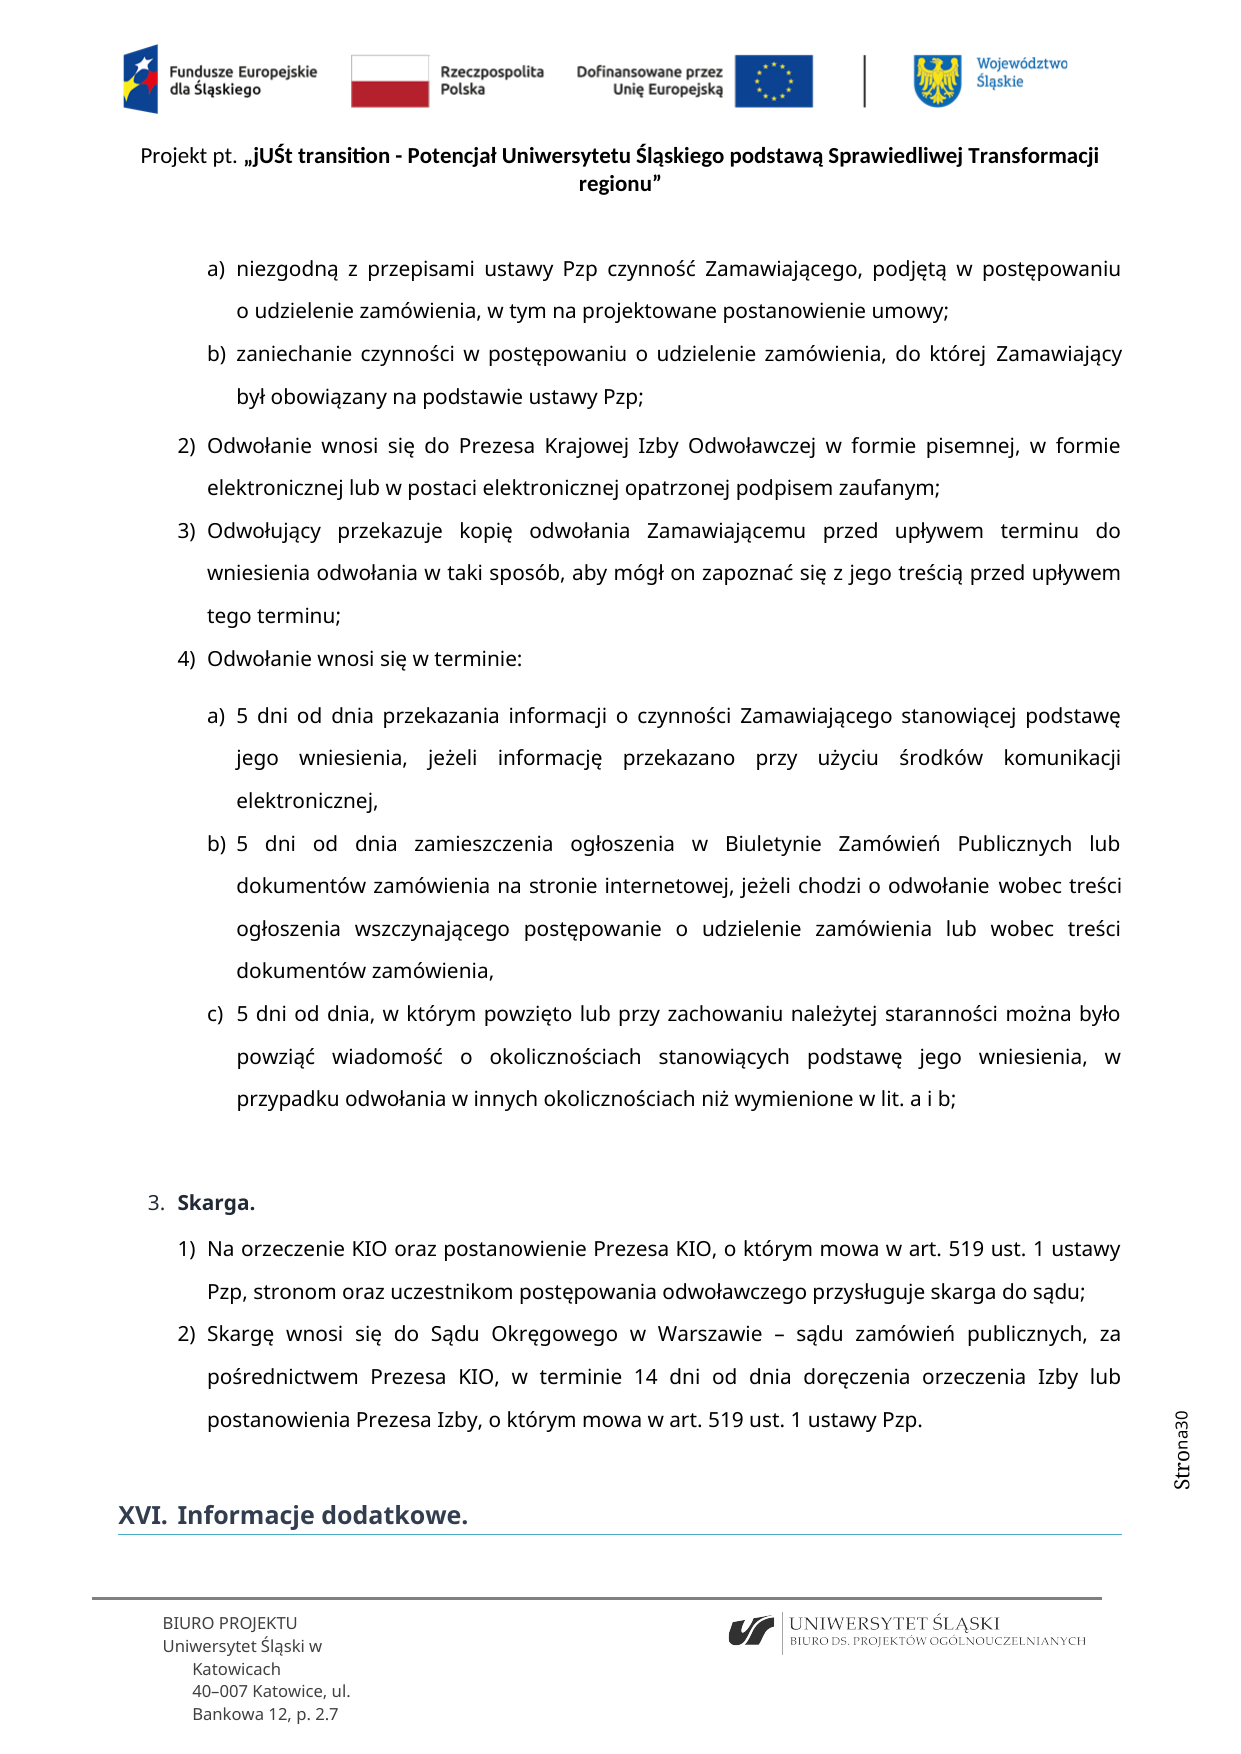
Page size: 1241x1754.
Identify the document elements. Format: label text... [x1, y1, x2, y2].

subtitle niezgodną z przepisami ustawy Pzp czynność Zamawiającego, podjętą w postępowaniu o udzielenie zamówienia, w tym na projektowane postanowienie umowy; [207, 254, 1122, 325]
subtitle 5 dni od dnia przekazania informacji o czynności Zamawiającego stanowiącej podstawę jego wniesienia, jeżeli informację przekazano przy użyciu środków komunikacji elektronicznej, [207, 701, 1122, 814]
picture [123, 44, 1068, 114]
subtitle Odwołanie wnosi się w terminie: [177, 644, 1122, 672]
subtitle Na orzeczenie KIO oraz postanowienie Prezesa KIO, o którym mowa w art. 519 ust. 1 ustawy Pzp, stronom oraz uczestnikom postępowania odwoławczego przysługuje skarga do sądu; [177, 1234, 1122, 1305]
subtitle zaniechanie czynności w postępowaniu o udzielenie zamówienia, do której Zamawiający był obowiązany na podstawie ustawy Pzp; [207, 339, 1122, 410]
subtitle Skargę wnosi się do Sądu Okręgowego w Warszawie – sądu zamówień publicznych, za pośrednictwem Prezesa KIO, w terminie 14 dni od dnia doręczenia orzeczenia Izby lub postanowienia Prezesa Izby, o którym mowa w art. 519 ust. 1 ustawy Pzp. [177, 1319, 1122, 1433]
subtitle Skarga. [148, 1188, 1122, 1217]
subtitle 5 dni od dnia, w którym powzięto lub przy zachowaniu należytej staranności można było powziąć wiadomość o okolicznościach stanowiących podstawę jego wniesienia, w przypadku odwołania w innych okolicznościach niż wymienione w lit. a i b; [207, 999, 1122, 1113]
subtitle 5 dni od dnia zamieszczenia ogłoszenia w Biuletynie Zamówień Publicznych lub dokumentów zamówienia na stronie internetowej, jeżeli chodzi o odwołanie wobec treści ogłoszenia wszczynającego postępowanie o udzielenie zamówienia lub wobec treści dokumentów zamówienia, [207, 829, 1122, 985]
subtitle Odwołanie wnosi się do Prezesa Krajowej Izby Odwoławczej w formie pisemnej, w formie elektronicznej lub w postaci elektronicznej opatrzonej podpisem zaufanym; [177, 431, 1122, 502]
subtitle Informacje dodatkowe. [118, 1497, 1122, 1534]
subtitle Odwołujący przekazuje kopię odwołania Zamawiającemu przed upływem terminu do wniesienia odwołania w taki sposób, aby mógł on zapoznać się z jego treścią przed upływem tego terminu; [177, 516, 1122, 629]
